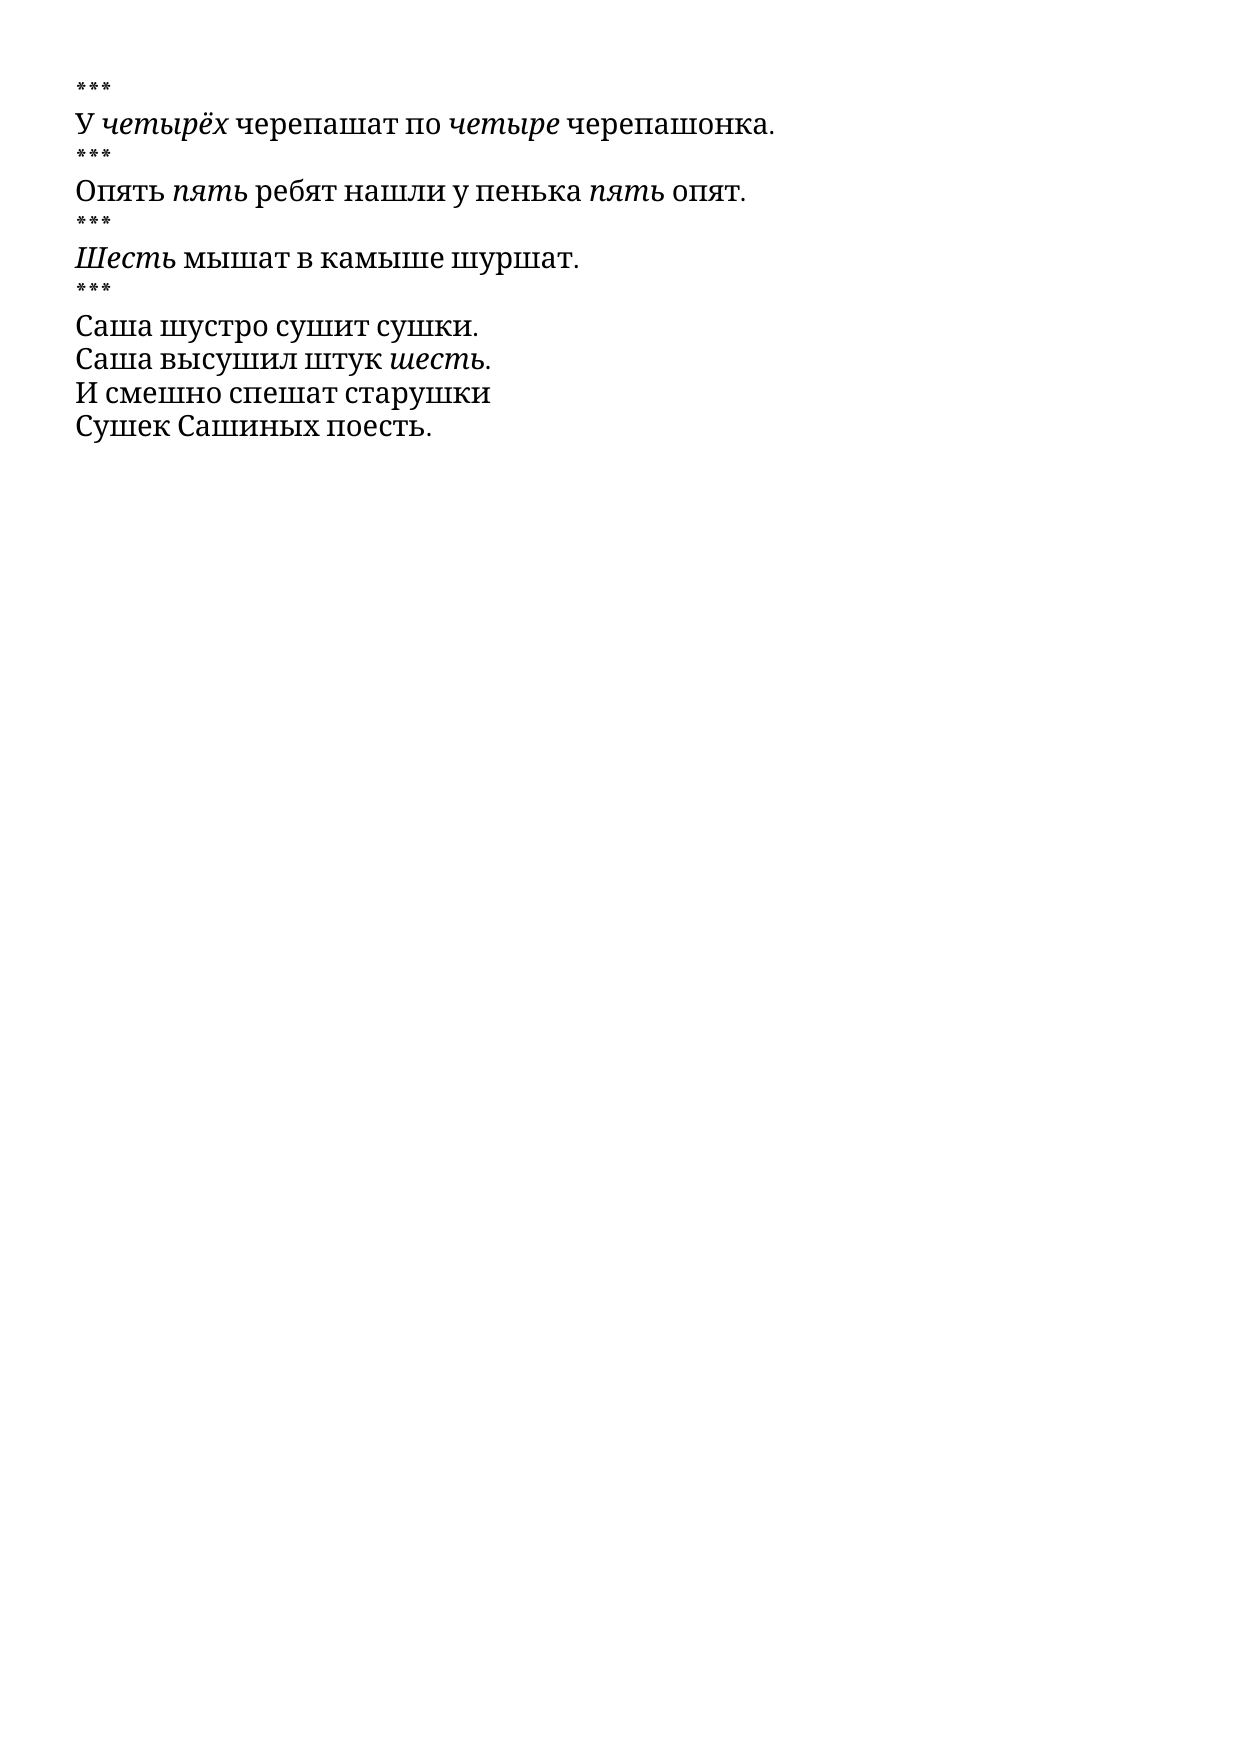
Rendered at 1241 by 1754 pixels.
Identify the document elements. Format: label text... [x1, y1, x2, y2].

text *** [75, 142, 1165, 176]
text *** [75, 209, 1165, 243]
text Опять пять ребят нашли у пенька пять опят. [75, 176, 1165, 209]
text Саша шустро сушит сушки. Саша высушил штук шесть. И смешно спешат старушки Сушек Сашиных поесть. [75, 310, 1165, 444]
text *** [75, 276, 1165, 310]
text Шесть мышат в камыше шуршат. [75, 243, 1165, 276]
text *** [75, 75, 1165, 108]
text У четырёх черепашат по четыре черепашонка. [75, 108, 1165, 142]
